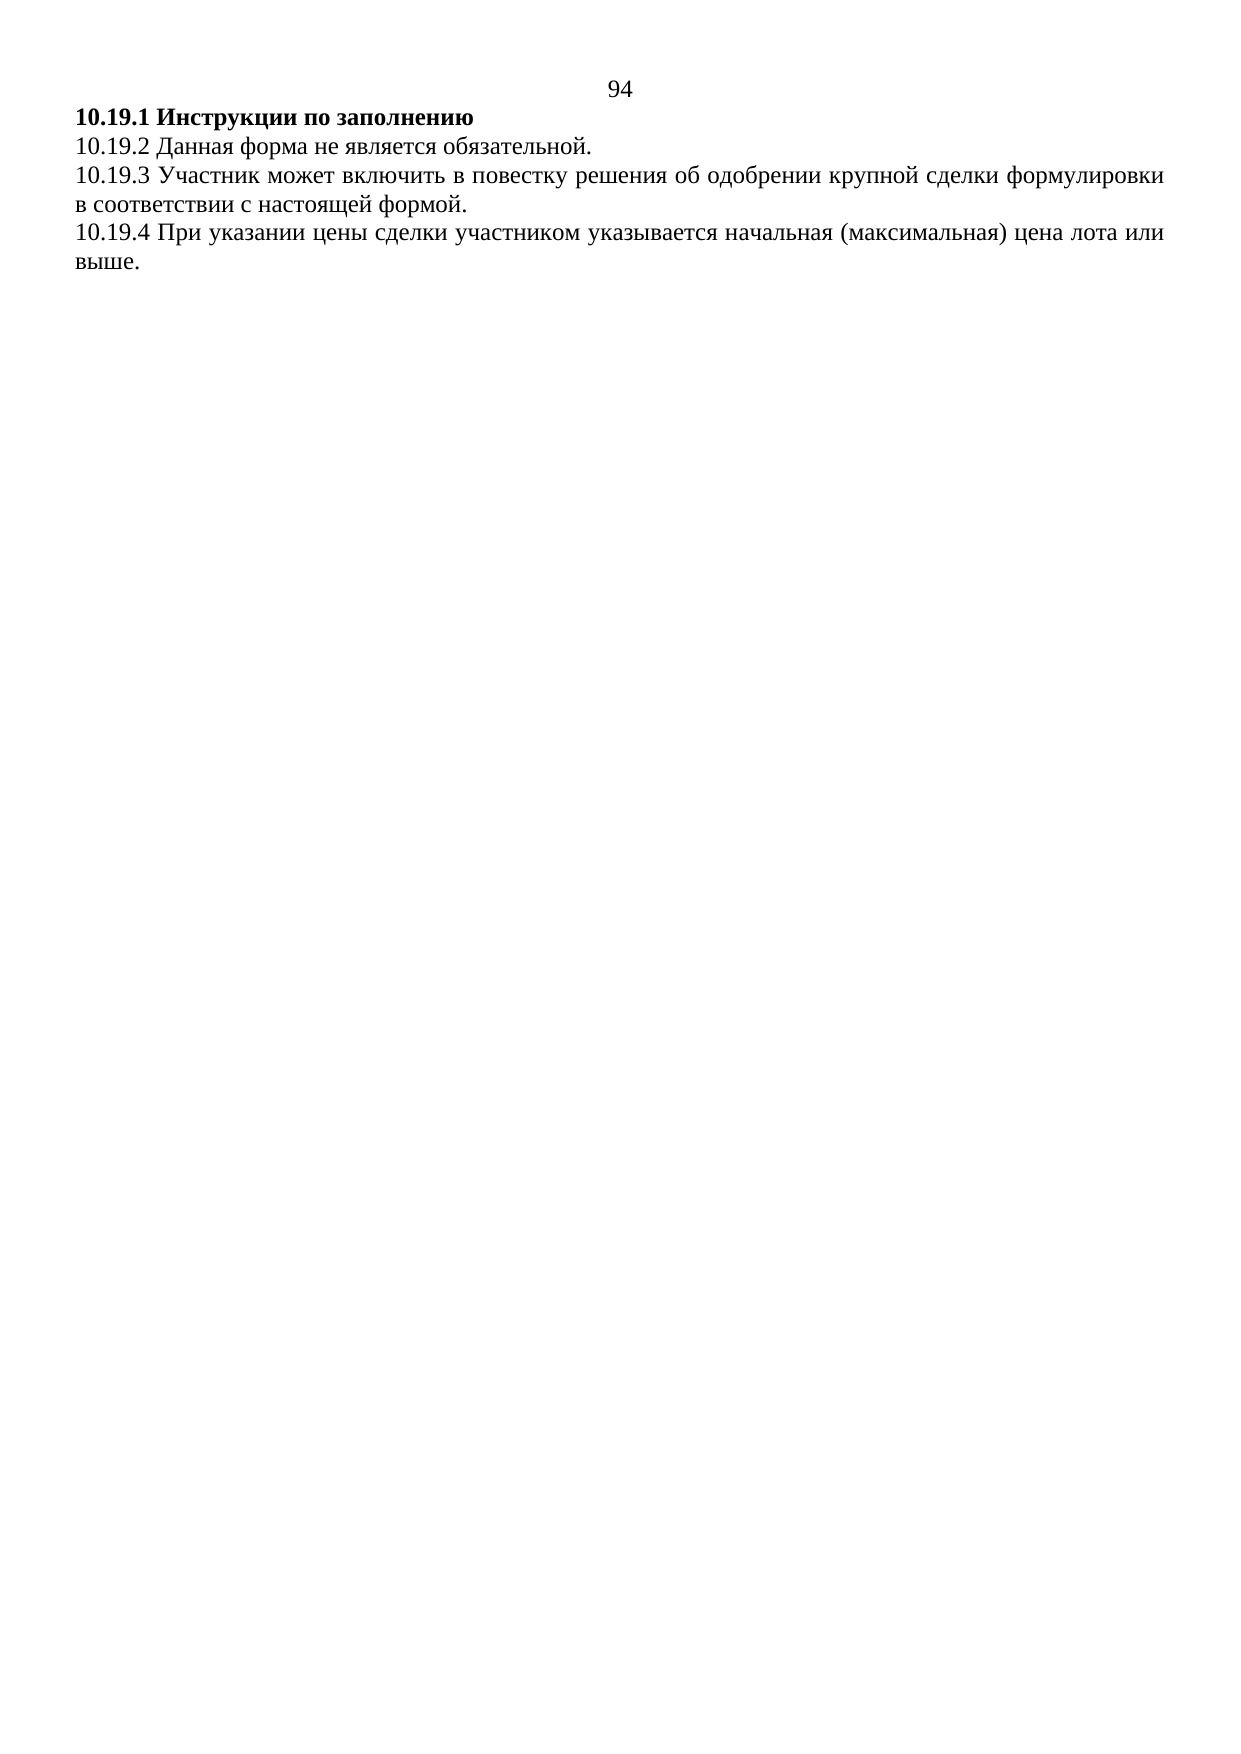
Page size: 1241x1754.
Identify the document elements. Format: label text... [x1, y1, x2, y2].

text 10.19.2 Данная форма не является обязательной. [75, 131, 1165, 160]
text 10.19.3 Участник может включить в повестку решения об одобрении крупной сделки формулировки в соответствии с настоящей формой. [75, 160, 1165, 217]
text 10.19.1 Инструкции по заполнению [75, 102, 1165, 131]
text 10.19.4 При указании цены сделки участником указывается начальная (максимальная) цена лота или выше. [75, 217, 1165, 275]
